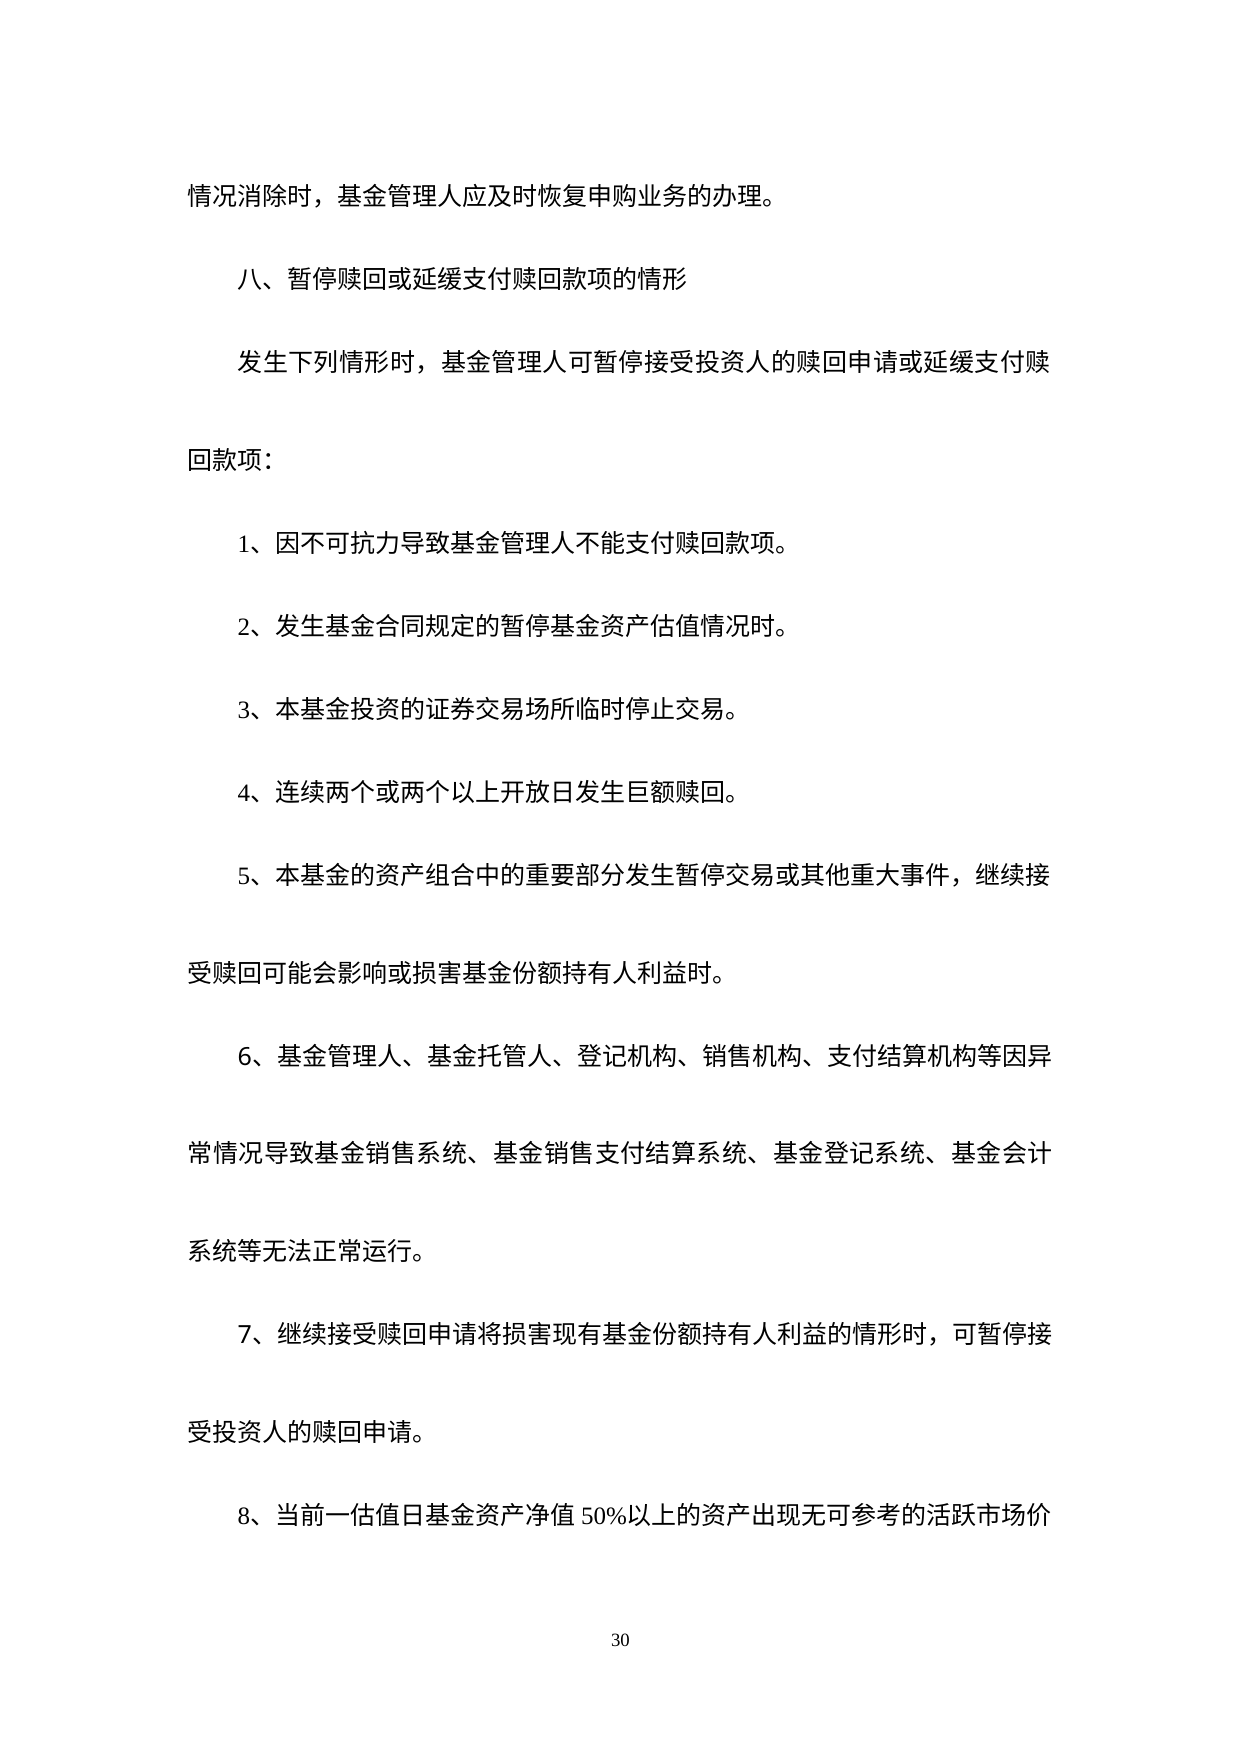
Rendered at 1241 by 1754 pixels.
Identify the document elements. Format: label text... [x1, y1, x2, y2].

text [187, 1481, 1053, 1546]
text 5、本基金的资产组合中的重要部分发生暂停交易或其他重大事件，继续接受赎回可能会影响或损害基金份额持有人利益时。 [187, 841, 1053, 1004]
text 3、本基金投资的证券交易场所临时停止交易。 [187, 675, 1053, 740]
text 1、因不可抗力导致基金管理人不能支付赎回款项。 [187, 509, 1053, 574]
text 2、发生基金合同规定的暂停基金资产估值情况时。 [187, 592, 1053, 657]
text 4、连续两个或两个以上开放日发生巨额赎回。 [187, 758, 1053, 823]
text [187, 162, 1053, 227]
text 7、继续接受赎回申请将损害现有基金份额持有人利益的情形时，可暂停接受投资人的赎回申请。 [187, 1300, 1053, 1463]
text 发生下列情形时，基金管理人可暂停接受投资人的赎回申请或延缓支付赎回款项： [187, 328, 1053, 491]
text 6、基金管理人、基金托管人、登记机构、销售机构、支付结算机构等因异常情况导致基金销售系统、基金销售支付结算系统、基金登记系统、基金会计系统等无法正常运行。 [187, 1022, 1053, 1282]
text 八、暂停赎回或延缓支付赎回款项的情形 [187, 245, 1053, 310]
